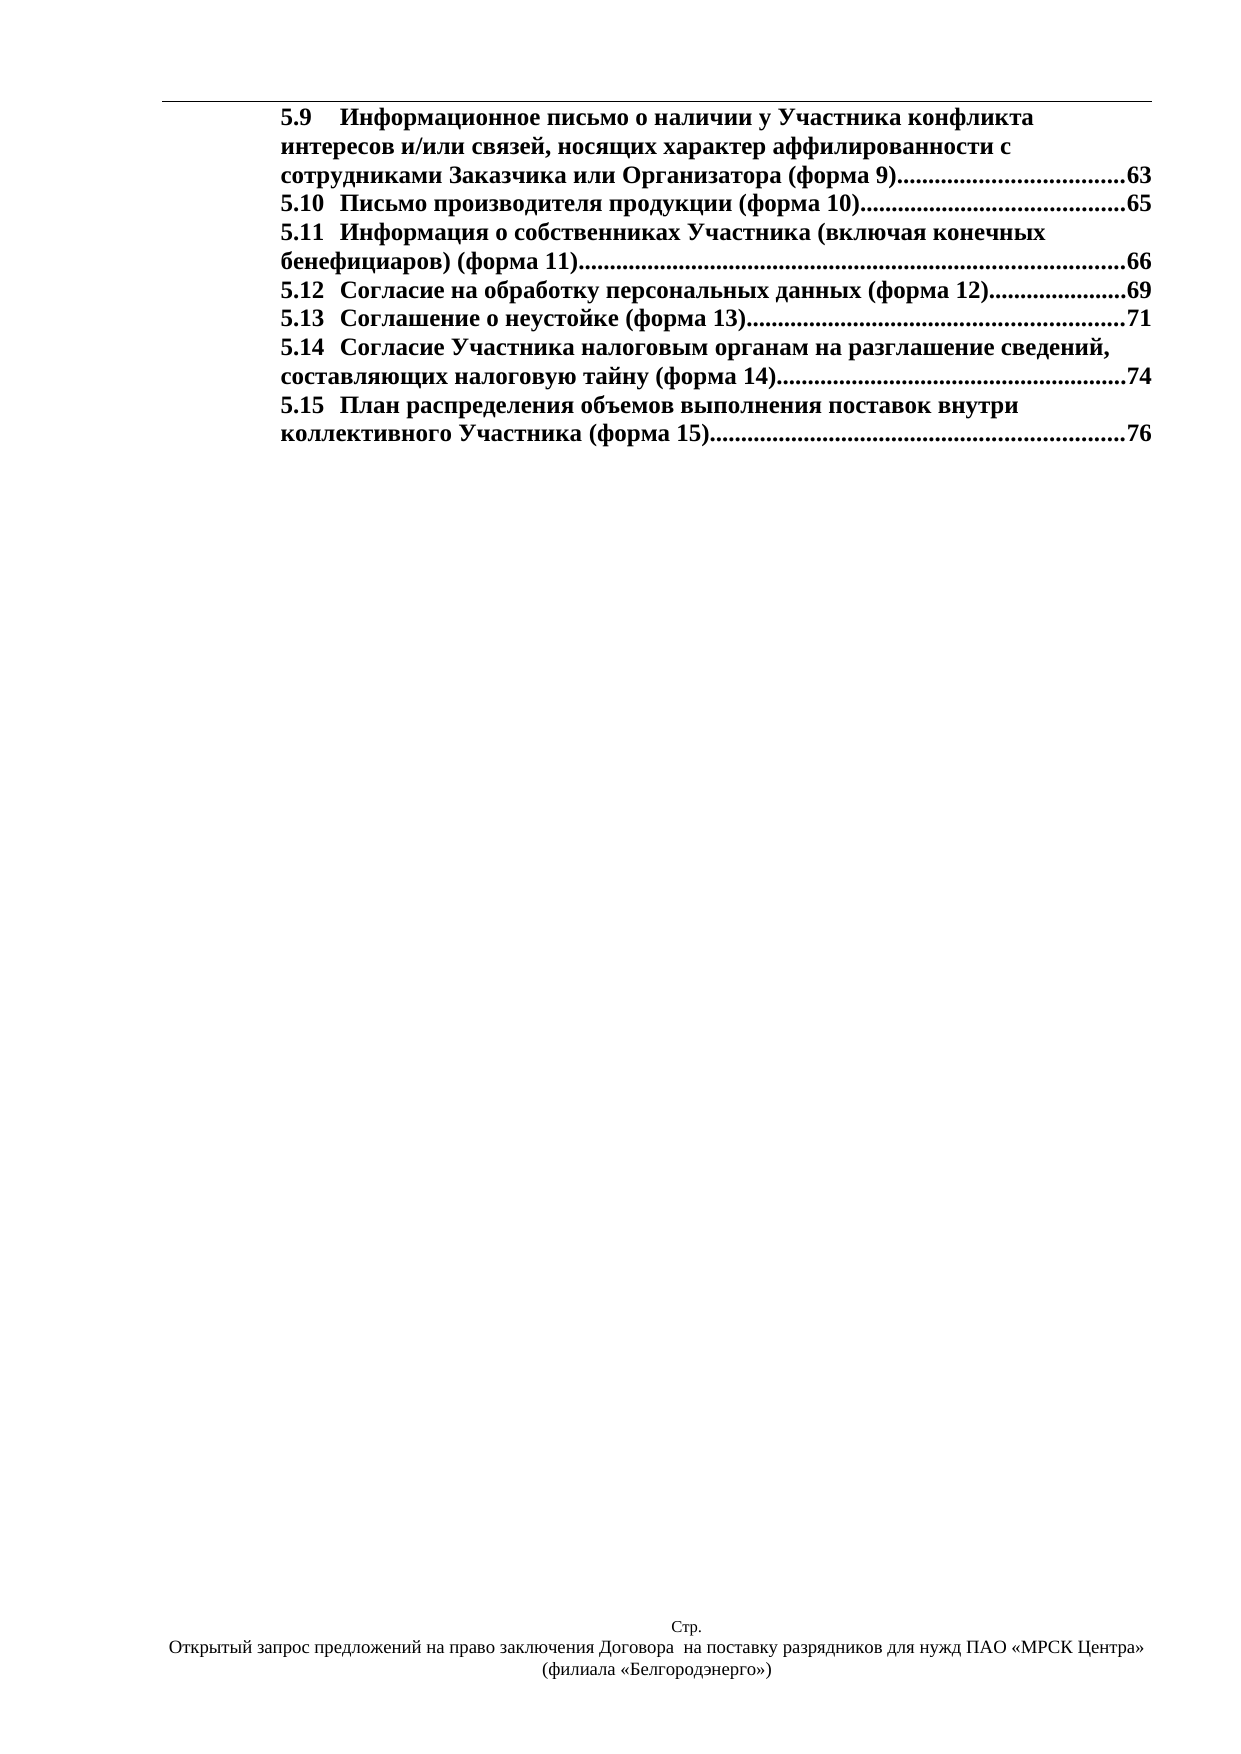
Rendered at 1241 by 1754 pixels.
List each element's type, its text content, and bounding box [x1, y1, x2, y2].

text 5.10 Письмо производителя продукции (форма 10) 65 [280, 188, 1133, 217]
text 5.13 Соглашение о неустойке (форма 13) 71 [280, 303, 1133, 332]
text 5.15 План распределения объемов выполнения поставок внутри коллективного Участника (форма 15) 76 [280, 390, 1133, 447]
text 5.12 Согласие на обработку персональных данных (форма 12) 69 [280, 275, 1133, 303]
text 5.11 Информация о собственниках Участника (включая конечных бенефициаров) (форма 11) 66 [280, 217, 1133, 275]
text 5.14 Согласие Участника налоговым органам на разглашение сведений, составляющих налоговую тайну (форма 14) 74 [280, 332, 1133, 390]
text 5.9 Информационное письмо о наличии у Участника конфликта интересов и/или связей, носящих характер аффилированности с сотрудниками Заказчика или Организатора (форма 9) 63 [280, 102, 1133, 188]
